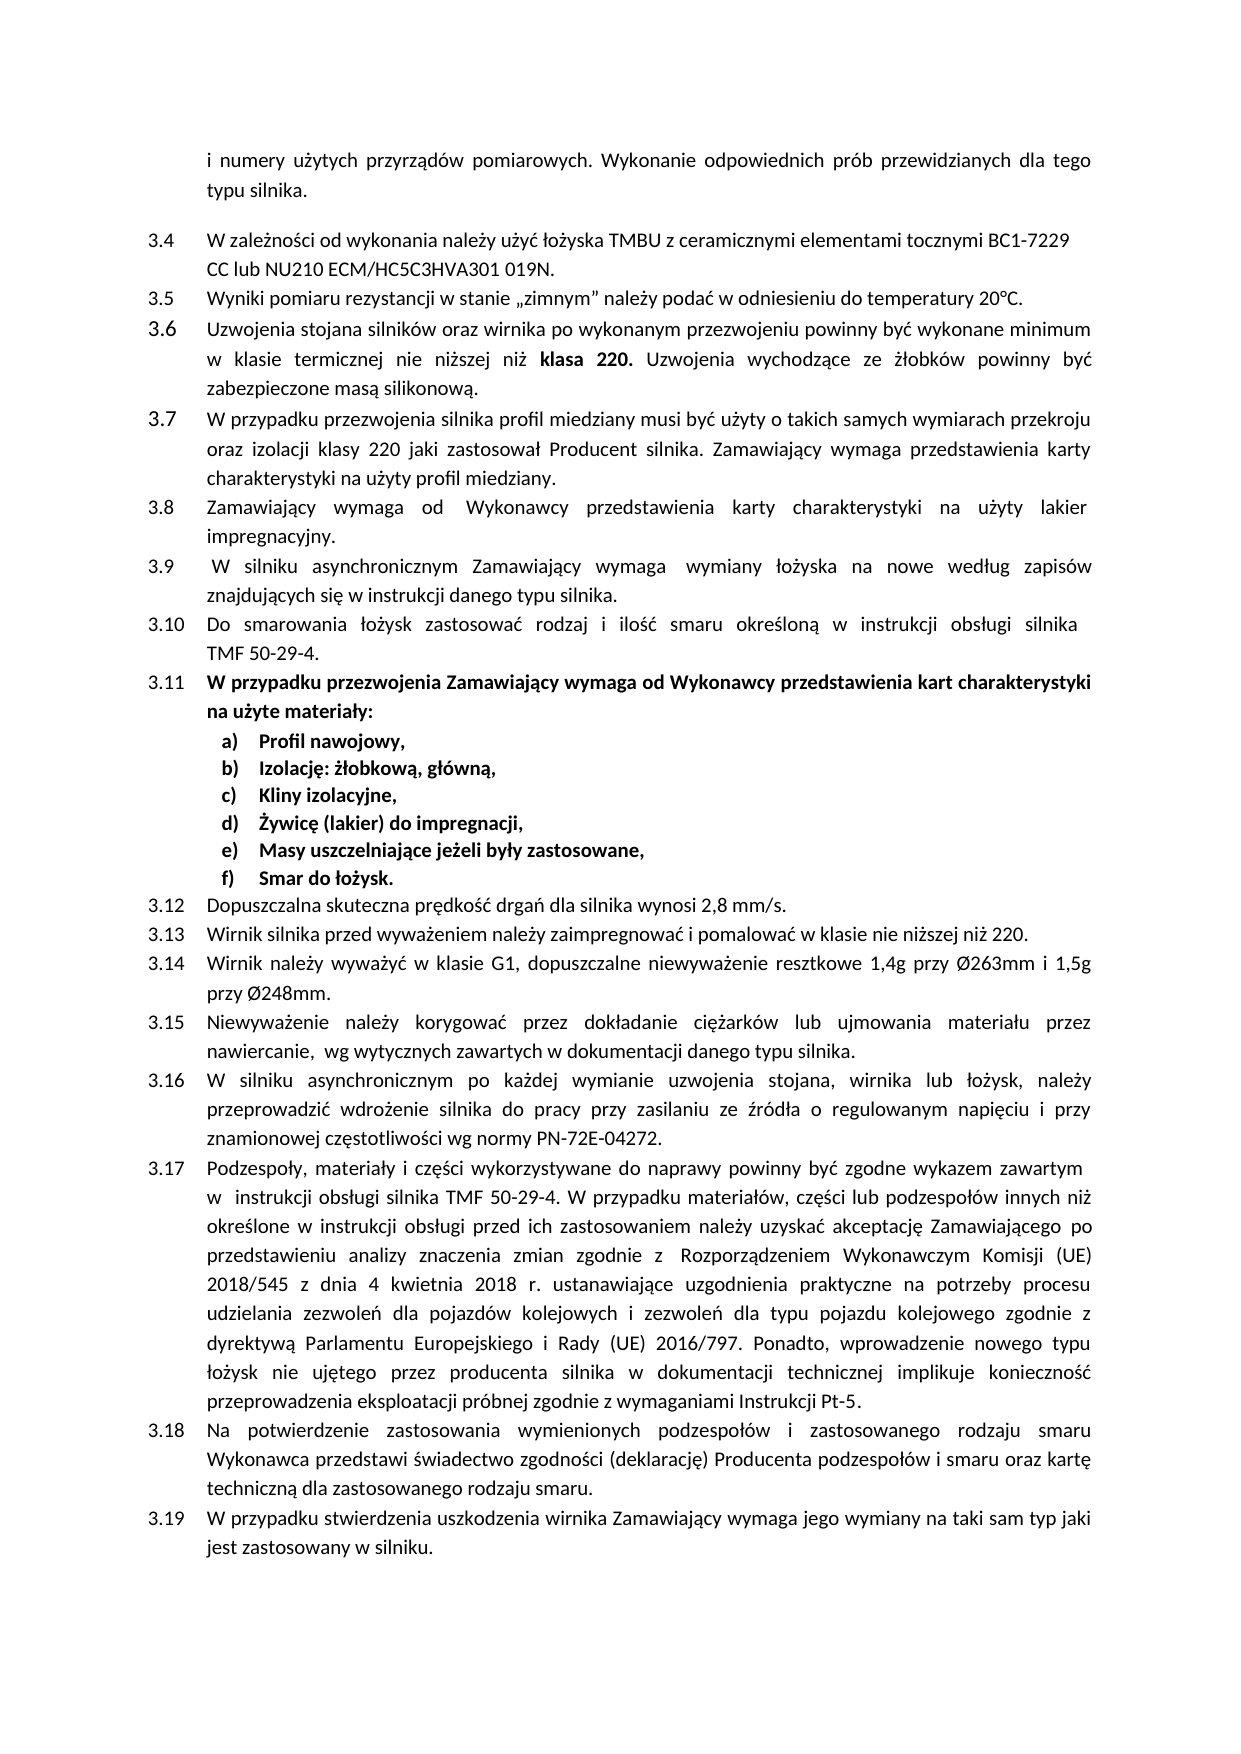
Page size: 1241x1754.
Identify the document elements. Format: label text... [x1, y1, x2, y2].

list Masy uszczelniające jeżeli były zastosowane, [221, 837, 1093, 863]
list W przypadku przezwojenia Zamawiający wymaga od Wykonawcy przedstawienia kart charakterystyki na użyte materiały: [148, 669, 1093, 724]
list Izolację: żłobkową, główną, [221, 755, 1093, 781]
list Zamawiający wymaga od Wykonawcy przedstawienia karty charakterystyki na użyty lakier impregnacyjny. [148, 494, 1093, 549]
list Podzespoły, materiały i części wykorzystywane do naprawy powinny być zgodne wykazem zawartym w instrukcji obsługi silnika TMF 50-29-4. W przypadku materiałów, części lub podzespołów innych niż określone w instrukcji obsługi przed ich zastosowaniem należy uzyskać akceptację Zamawiającego po przedstawieniu analizy znaczenia zmian zgodnie z Rozporządzeniem Wykonawczym Komisji (UE) 2018/545 z dnia 4 kwietnia 2018 r. ustanawiające uzgodnienia praktyczne na potrzeby procesu udzielania zezwoleń dla pojazdów kolejowych i zezwoleń dla typu pojazdu kolejowego zgodnie z dyrektywą Parlamentu Europejskiego i Rady (UE) 2016/797. Ponadto, wprowadzenie nowego typu łożysk nie ujętego przez producenta silnika w dokumentacji technicznej implikuje konieczność przeprowadzenia eksploatacji próbnej zgodnie z wymaganiami Instrukcji Pt-5. [148, 1155, 1093, 1413]
list Wirnik silnika przed wyważeniem należy zaimpregnować i pomalować w klasie nie niższej niż 220. [148, 921, 1093, 947]
list Żywicę (lakier) do impregnacji, [221, 810, 1093, 835]
list W silniku asynchronicznym po każdej wymianie uzwojenia stojana, wirnika lub łożysk, należy przeprowadzić wdrożenie silnika do pracy przy zasilaniu ze źródła o regulowanym napięciu i przy znamionowej częstotliwości wg normy PN-72E-04272. [148, 1067, 1093, 1151]
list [148, 148, 1093, 202]
list Wirnik należy wyważyć w klasie G1, dopuszczalne niewyważenie resztkowe 1,4g przy Ø263mm i 1,5g przy Ø248mm. [148, 951, 1093, 1005]
list W przypadku stwierdzenia uszkodzenia wirnika Zamawiający wymaga jego wymiany na taki sam typ jaki jest zastosowany w silniku. [148, 1505, 1093, 1559]
list Na potwierdzenie zastosowania wymienionych podzespołów i zastosowanego rodzaju smaru Wykonawca przedstawi świadectwo zgodności (deklarację) Producenta podzespołów i smaru oraz kartę techniczną dla zastosowanego rodzaju smaru. [148, 1417, 1093, 1501]
list Smar do łożysk. [221, 865, 1093, 890]
list Wyniki pomiaru rezystancji w stanie „zimnym” należy podać w odniesieniu do temperatury 20°C. [148, 285, 1093, 311]
list Dopuszczalna skuteczna prędkość drgań dla silnika wynosi 2,8 mm/s. [148, 892, 1093, 918]
list Uzwojenia stojana silników oraz wirnika po wykonanym przezwojeniu powinny być wykonane minimum w klasie termicznej nie niższej niż klasa 220. Uzwojenia wychodzące ze żłobków powinny być zabezpieczone masą silikonową. [148, 314, 1093, 401]
list Do smarowania łożysk zastosować rodzaj i ilość smaru określoną w instrukcji obsługi silnika TMF 50-29-4. [148, 611, 1093, 666]
list W przypadku przezwojenia silnika profil miedziany musi być użyty o takich samych wymiarach przekroju oraz izolacji klasy 220 jaki zastosował Producent silnika. Zamawiający wymaga przedstawienia karty charakterystyki na użyty profil miedziany. [148, 404, 1093, 491]
list Niewyważenie należy korygować przez dokładanie ciężarków lub ujmowania materiału przez nawiercanie, wg wytycznych zawartych w dokumentacji danego typu silnika. [148, 1009, 1093, 1063]
list Kliny izolacyjne, [221, 783, 1093, 808]
list W zależności od wykonania należy użyć łożyska TMBU z ceramicznymi elementami tocznymi BC1-7229 CC lub NU210 ECM/HC5C3HVA301 019N. [148, 227, 1093, 281]
list W silniku asynchronicznym Zamawiający wymaga wymiany łożyska na nowe według zapisów znajdujących się w instrukcji danego typu silnika. [148, 553, 1093, 607]
list Profil nawojowy, [221, 728, 1093, 753]
